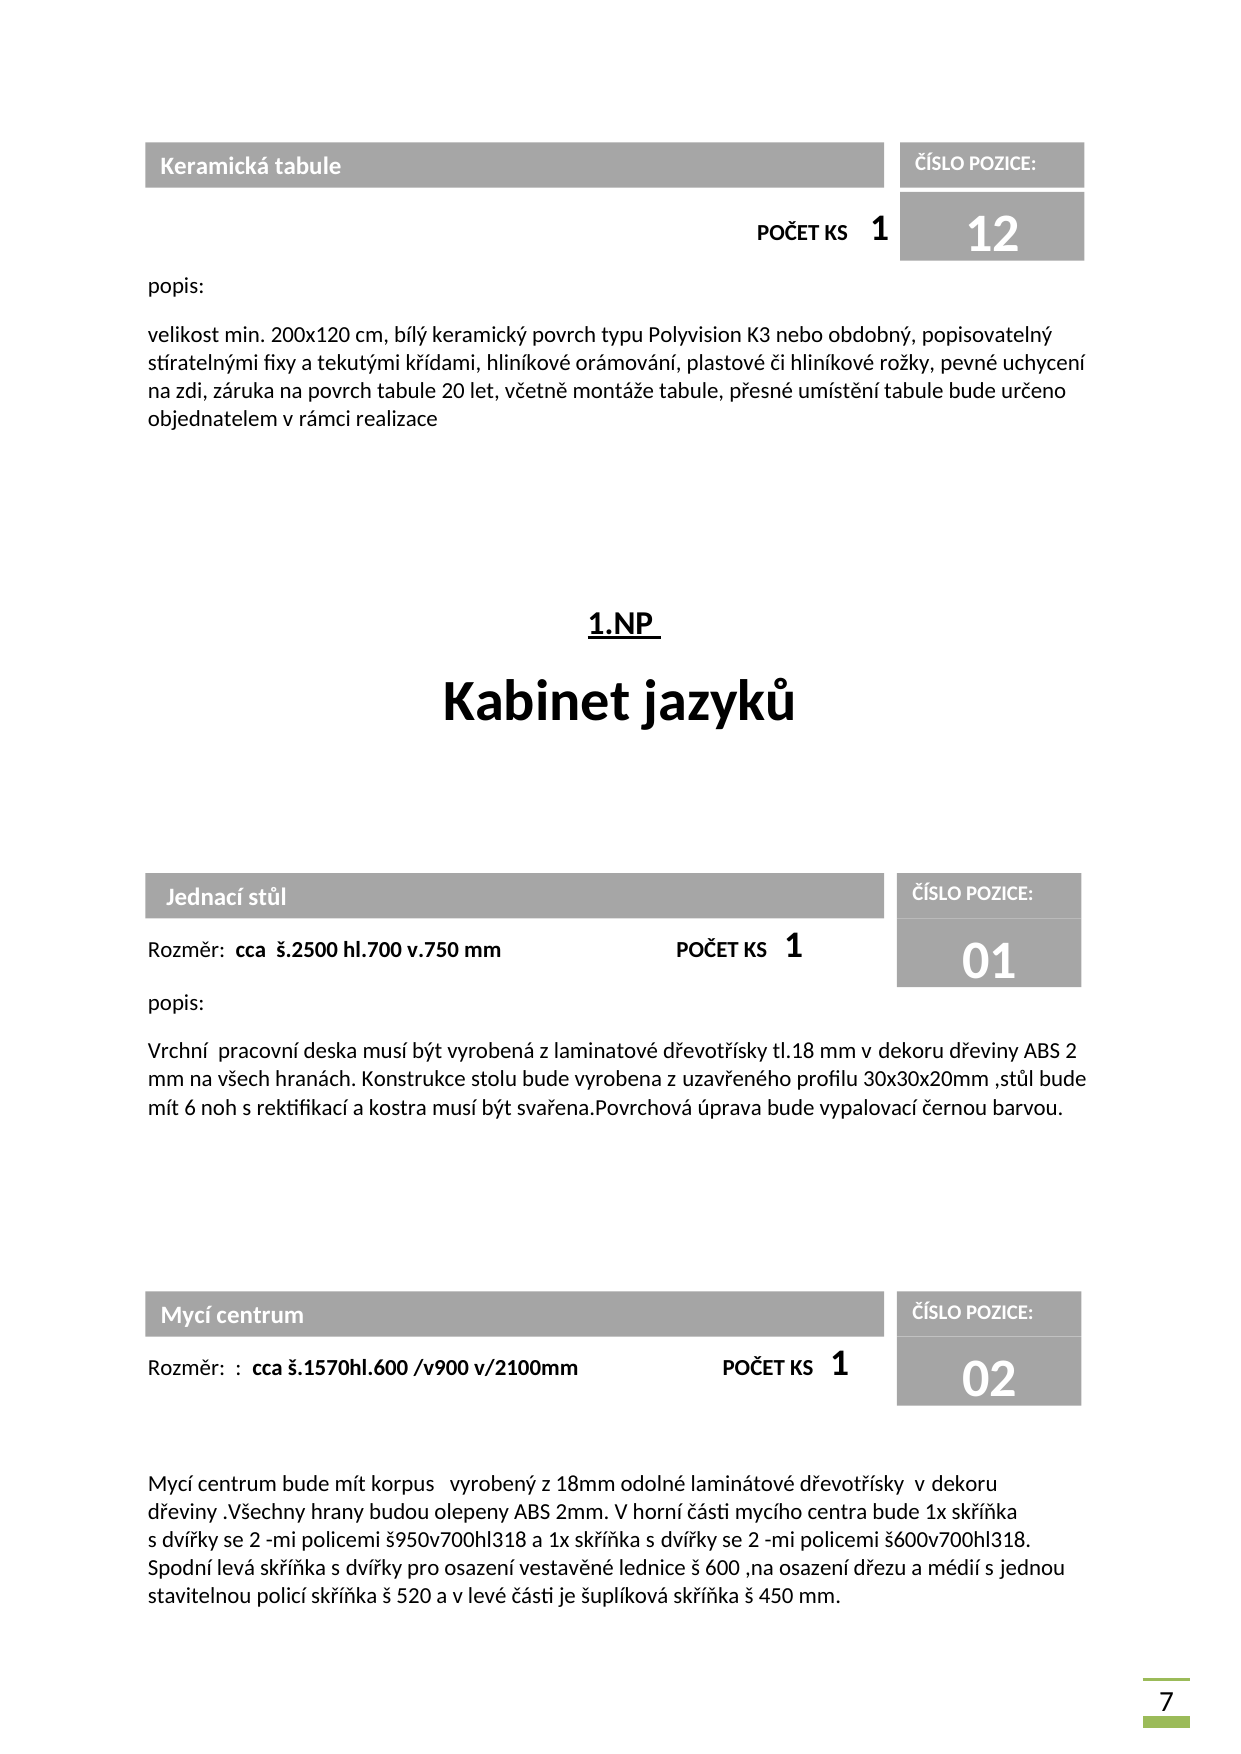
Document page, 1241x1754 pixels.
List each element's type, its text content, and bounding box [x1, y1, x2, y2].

text velikost min. 200x120 cm, bílý keramický povrch typu Polyvision K3 nebo obdobný, popisovatelný stíratelnými fixy a tekutými křídami, hliníkové orámování, plastové či hliníkové rožky, pevné uchycení na zdi, záruka na povrch tabule 20 let, včetně montáže tabule, přesné umístění tabule bude určeno objednatelem v rámci realizace [148, 320, 1092, 432]
text popis: [148, 271, 1092, 299]
text POČET KS 1 [148, 204, 900, 250]
text Rozměr: cca š.2500 hl.700 v.750 mm POČET KS 1 [148, 921, 896, 967]
text popis: [148, 988, 1092, 1016]
text 1.NP [148, 602, 1092, 642]
text Rozměr: : cca š.1570hl.600 /v900 v/2100mm POČET KS 1 [148, 1339, 896, 1385]
text Vrchní pracovní deska musí být vyrobená z laminatové dřevotřísky tl.18 mm v dekoru dřeviny ABS 2 mm na všech hranách. Konstrukce stolu bude vyrobena z uzavřeného profilu 30x30x20mm ,stůl bude mít 6 noh s rektifikací a kostra musí být svařena.Povrchová úprava bude vypalovací černou barvou. [148, 1037, 1092, 1121]
text Mycí centrum bude mít korpus vyrobený z 18mm odolné laminátové dřevotřísky v dekoru dřeviny .Všechny hrany budou olepeny ABS 2mm. V horní části mycího centra bude 1x skříňka s dvířky se 2 -mi policemi š950v700hl318 a 1x skříňka s dvířky se 2 -mi policemi š600v700hl318. Spodní levá skříňka s dvířky pro osazení vestavěné lednice š 600 ,na osazení dřezu a médií s jednou stavitelnou policí skříňka š 520 a v levé části je šuplíková skříňka š 450 mm. [148, 1469, 1092, 1609]
text Kabinet jazyků [148, 663, 1092, 734]
